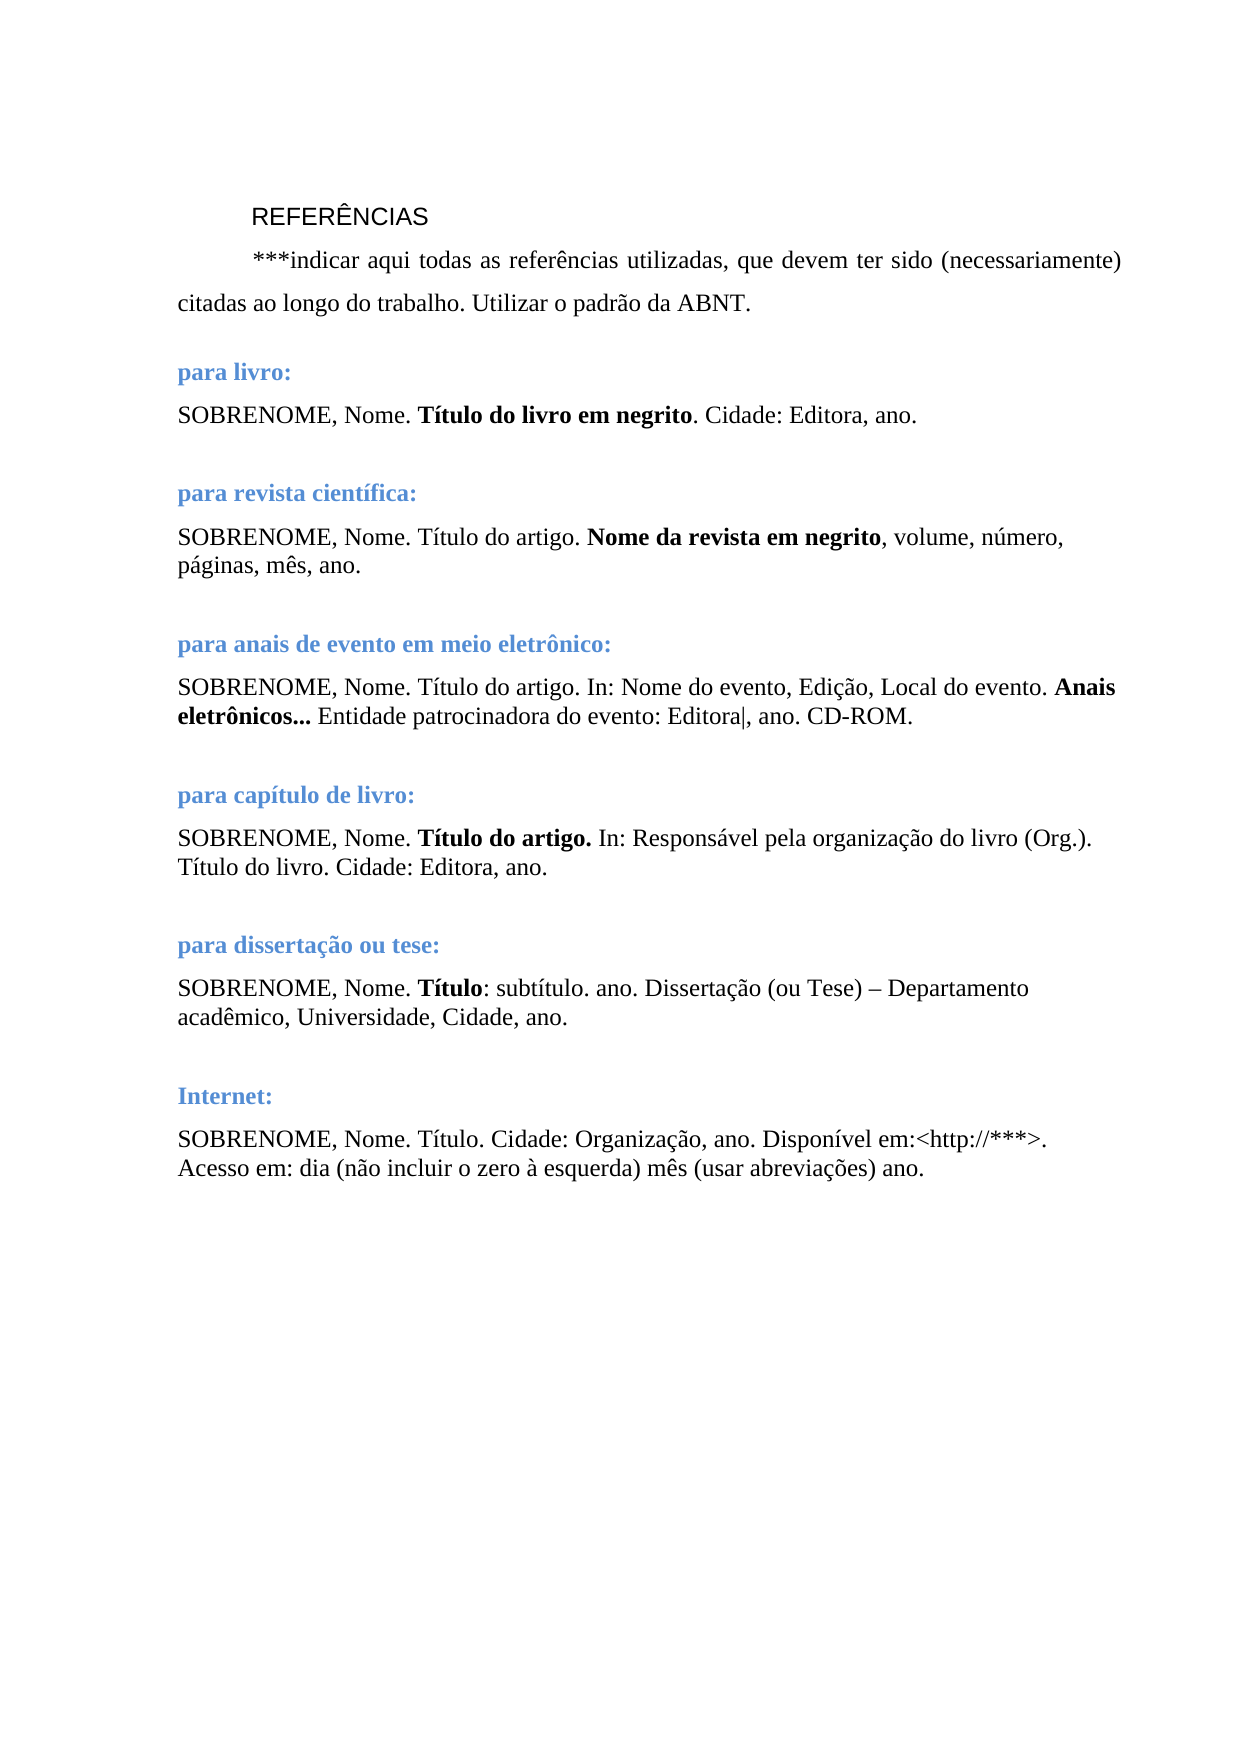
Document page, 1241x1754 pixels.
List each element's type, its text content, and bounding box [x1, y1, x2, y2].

subtitle REFERÊNCIAS [177, 202, 1122, 231]
text SOBRENOME, Nome. Título do livro em negrito. Cidade: Editora, ano. [177, 400, 1122, 428]
text para livro: [177, 357, 1122, 385]
text SOBRENOME, Nome. Título do artigo. In: Nome do evento, Edição, Local do evento. Anais eletrônicos... Entidade patrocinadora do evento: Editora|, ano. CD-ROM. [177, 672, 1122, 730]
text SOBRENOME, Nome. Título do artigo. Nome da revista em negrito, volume, número, páginas, mês, ano. [177, 522, 1122, 579]
text para anais de evento em meio eletrônico: [177, 629, 1122, 658]
text SOBRENOME, Nome. Título do artigo. In: Responsável pela organização do livro (Org.). Título do livro. Cidade: Editora, ano. [177, 823, 1122, 880]
text para revista científica: [177, 478, 1122, 507]
text SOBRENOME, Nome. Título: subtítulo. ano. Dissertação (ou Tese) – Departamento acadêmico, Universidade, Cidade, ano. [177, 973, 1122, 1031]
text para dissertação ou tese: [177, 930, 1122, 959]
text Internet: [177, 1081, 1122, 1110]
text para capítulo de livro: [177, 780, 1122, 808]
text SOBRENOME, Nome. Título. Cidade: Organização, ano. Disponível em:<http://***>. Acesso em: dia (não incluir o zero à esquerda) mês (usar abreviações) ano. [177, 1124, 1122, 1182]
text ***indicar aqui todas as referências utilizadas, que devem ter sido (necessariamente) citadas ao longo do trabalho. Utilizar o padrão da ABNT. [177, 245, 1122, 317]
